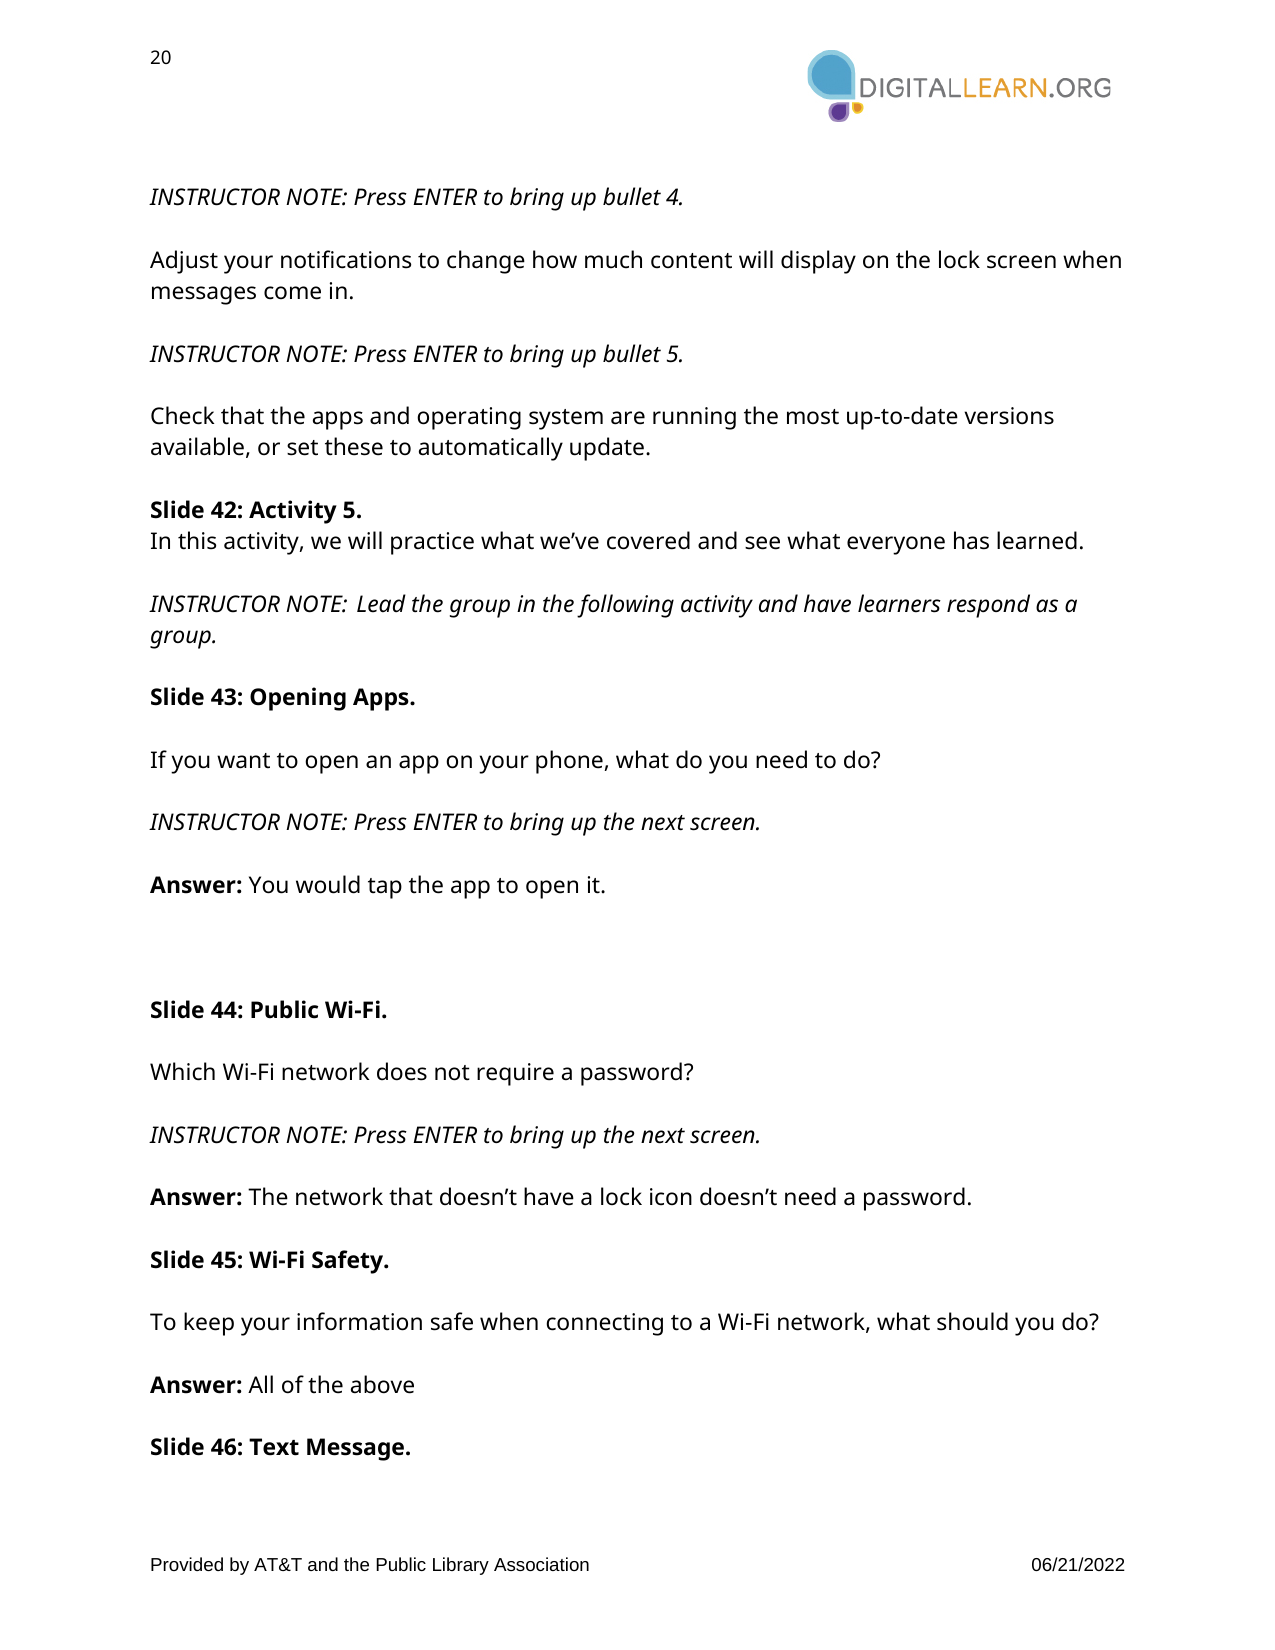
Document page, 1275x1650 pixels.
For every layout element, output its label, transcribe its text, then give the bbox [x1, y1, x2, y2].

text INSTRUCTOR NOTE: Press ENTER to bring up the next screen. [150, 806, 1125, 837]
text If you want to open an app on your phone, what do you need to do? [150, 744, 1125, 775]
text Check that the apps and operating system are running the most up-to-date versions available, or set these to automatically update. [150, 400, 1125, 462]
text In this activity, we will practice what we’ve covered and see what everyone has learned. [150, 525, 1125, 556]
text INSTRUCTOR NOTE: Press ENTER to bring up bullet 4. [150, 181, 1125, 212]
text Slide 45: Wi-Fi Safety. [150, 1244, 1125, 1275]
text Slide 42: Activity 5. [150, 494, 1125, 525]
text INSTRUCTOR NOTE: Lead the group in the following activity and have learners respond as a group. [150, 587, 1125, 650]
text Slide 43: Opening Apps. [150, 681, 1125, 712]
text Slide 46: Text Message. [150, 1431, 1125, 1462]
text Adjust your notifications to change how much content will display on the lock screen when messages come in. [150, 244, 1125, 306]
text To keep your information safe when connecting to a Wi-Fi network, what should you do? [150, 1306, 1125, 1337]
text INSTRUCTOR NOTE: Press ENTER to bring up the next screen. [150, 1119, 1125, 1150]
text Slide 44: Public Wi-Fi. [150, 994, 1125, 1025]
text Which Wi-Fi network does not require a password? [150, 1056, 1125, 1087]
text Answer: All of the above [150, 1369, 1125, 1400]
picture [807, 50, 1111, 122]
text INSTRUCTOR NOTE: Press ENTER to bring up bullet 5. [150, 337, 1125, 369]
text Answer: The network that doesn’t have a lock icon doesn’t need a password. [150, 1181, 1125, 1212]
text Answer: You would tap the app to open it. [150, 869, 1125, 900]
